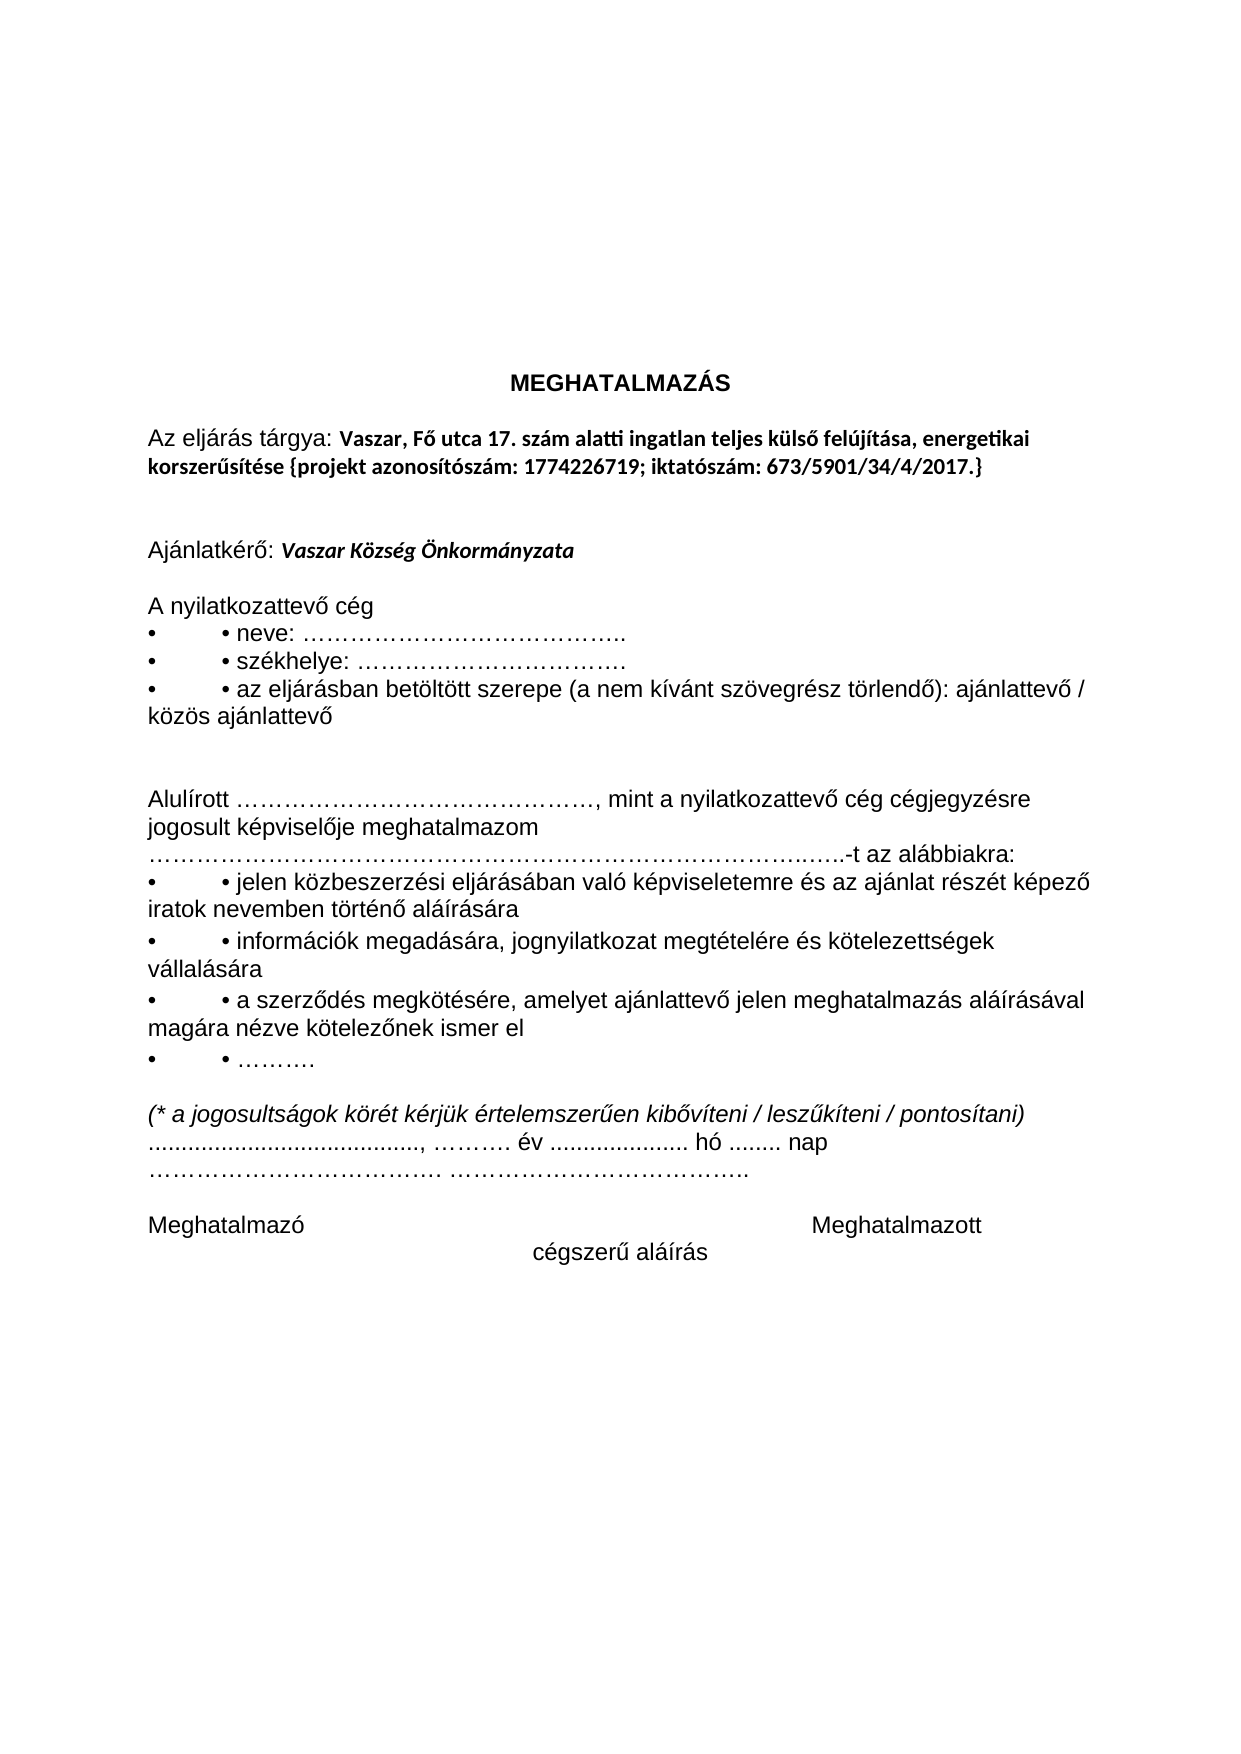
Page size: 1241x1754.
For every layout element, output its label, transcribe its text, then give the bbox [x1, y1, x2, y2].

text ........................................., ………. év ..................... hó ........ nap [148, 1128, 1093, 1155]
text MEGHATALMAZÁS [148, 368, 1093, 396]
text Az eljárás tárgya: Vaszar, Fő utca 17. szám alatti ingatlan teljes külső felújítása, energetikai korszerűsítése {projekt azonosítószám: 1774226719; iktatószám: 673/5901/34/4/2017.} [148, 424, 1093, 480]
list • információk megadására, jognyilatkozat megtételére és kötelezettségek vállalására [148, 927, 1093, 982]
list • neve: ………………………………….. [148, 619, 1093, 647]
list • a szerződés megkötésére, amelyet ajánlattevő jelen meghatalmazás aláírásával magára nézve kötelezőnek ismer el [148, 986, 1093, 1041]
text cégszerű aláírás [148, 1238, 1093, 1266]
text Ajánlatkérő: Vaszar Község Önkormányzata [148, 536, 1093, 564]
text Meghatalmazó Meghatalmazott [148, 1211, 1093, 1238]
list • az eljárásban betöltött szerepe (a nem kívánt szövegrész törlendő): ajánlattevő / közös ajánlattevő [148, 674, 1093, 730]
list • ………. [148, 1045, 1093, 1073]
list • székhelye: ……………………………. [148, 647, 1093, 674]
text A nyilatkozattevő cég [148, 592, 1093, 619]
text ………………………………. ……………………………….. [148, 1155, 1093, 1183]
text Alulírott ………………………………………, mint a nyilatkozattevő cég cégjegyzésre jogosult képviselője meghatalmazom ………………………………………………………………………..…..-t az alábbiakra: [148, 785, 1093, 868]
text (* a jogosultságok körét kérjük értelemszerűen kibővíteni / leszűkíteni / pontosítani) [148, 1100, 1093, 1128]
list • jelen közbeszerzési eljárásában való képviseletemre és az ajánlat részét képező iratok nevemben történő aláírására [148, 868, 1093, 923]
